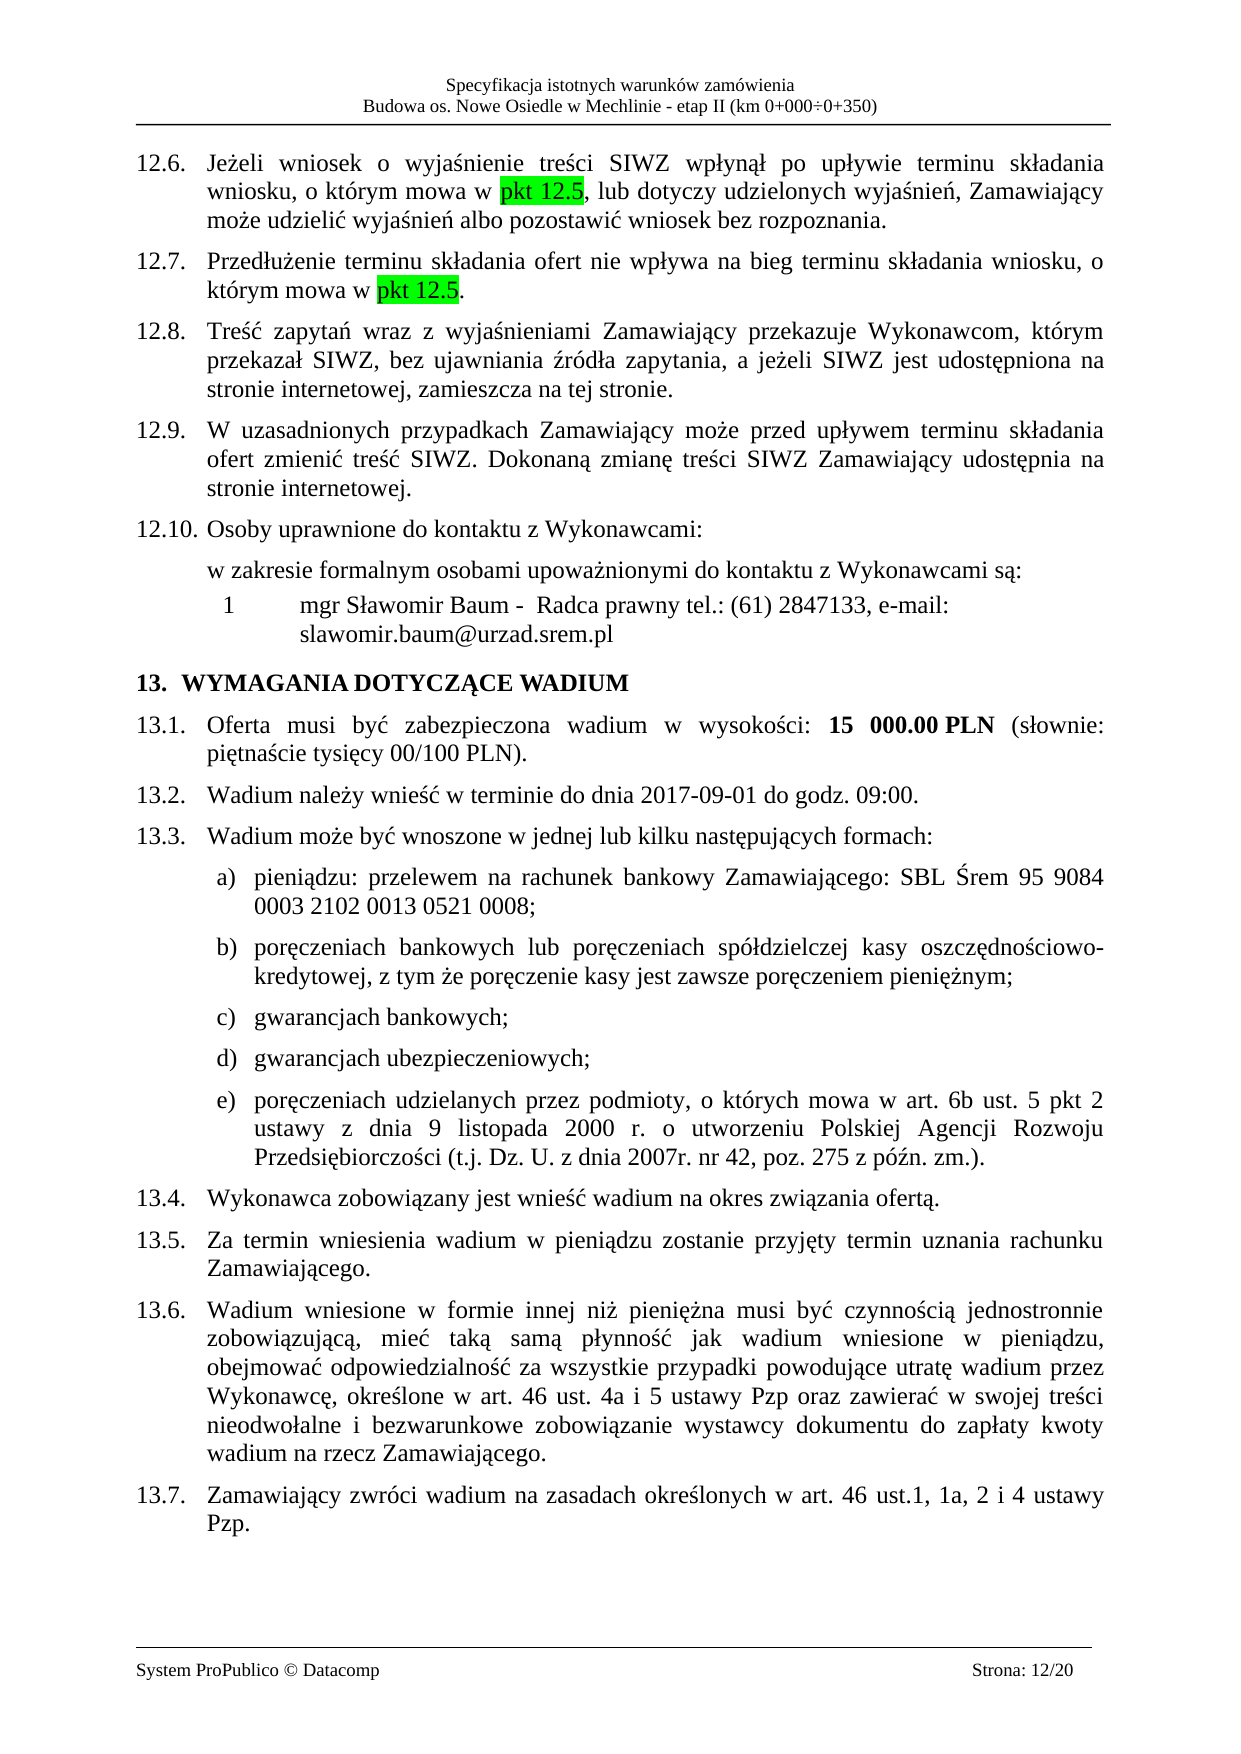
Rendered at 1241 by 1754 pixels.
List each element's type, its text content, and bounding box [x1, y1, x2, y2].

subtitle Wymagania dotyczące wadium [136, 668, 1104, 697]
subtitle Przedłużenie terminu składania ofert nie wpływa na bieg terminu składania wniosku, o którym mowa w pkt 12.5. [136, 246, 1104, 304]
subtitle Za termin wniesienia wadium w pieniądzu zostanie przyjęty termin uznania rachunku Zamawiającego. [136, 1225, 1104, 1282]
subtitle Wykonawca zobowiązany jest wnieść wadium na okres związania ofertą. [136, 1183, 1104, 1212]
subtitle Jeżeli wniosek o wyjaśnienie treści SIWZ wpłynął po upływie terminu składania wniosku, o którym mowa w pkt 12.5, lub dotyczy udzielonych wyjaśnień, Zamawiający może udzielić wyjaśnień albo pozostawić wniosek bez rozpoznania. [136, 148, 1104, 234]
subtitle poręczeniach bankowych lub poręczeniach spółdzielczej kasy oszczędnościowo-kredytowej, z tym że poręczenie kasy jest zawsze poręczeniem pieniężnym; [216, 932, 1104, 990]
subtitle Wadium może być wnoszone w jednej lub kilku następujących formach: [136, 821, 1104, 850]
subtitle Oferta musi być zabezpieczona wadium w wysokości: 15 000.00 PLN (słownie: piętnaście tysięcy 00/100 PLN). [136, 710, 1104, 767]
subtitle W uzasadnionych przypadkach Zamawiający może przed upływem terminu składania ofert zmienić treść SIWZ. Dokonaną zmianę treści SIWZ Zamawiający udostępnia na stronie internetowej. [136, 415, 1104, 501]
subtitle pieniądzu: przelewem na rachunek bankowy Zamawiającego: SBL Śrem 95 9084 0003 2102 0013 0521 0008; [216, 862, 1104, 920]
table_header mgr Sławomir Baum - Radca prawny tel.: (61) 2847133, e-mail: slawomir.baum@urzad.srem.pl [288, 590, 1049, 648]
subtitle gwarancjach ubezpieczeniowych; [216, 1043, 1104, 1072]
subtitle Wadium wniesione w formie innej niż pieniężna musi być czynnością jednostronnie zobowiązującą, mieć taką samą płynność jak wadium wniesione w pieniądzu, obejmować odpowiedzialność za wszystkie przypadki powodujące utratę wadium przez Wykonawcę, określone w art. 46 ust. 4a i 5 ustawy Pzp oraz zawierać w swojej treści nieodwołalne i bezwarunkowe zobowiązanie wystawcy dokumentu do zapłaty kwoty wadium na rzecz Zamawiającego. [136, 1295, 1104, 1467]
subtitle Osoby uprawnione do kontaktu z Wykonawcami: [136, 514, 1104, 543]
subtitle poręczeniach udzielanych przez podmioty, o których mowa w art. 6b ust. 5 pkt 2 ustawy z dnia 9 listopada 2000 r. o utworzeniu Polskiej Agencji Rozwoju Przedsiębiorczości (t.j. Dz. U. z dnia 2007r. nr 42, poz. 275 z późn. zm.). [216, 1085, 1104, 1171]
subtitle Zamawiający zwróci wadium na zasadach określonych w art. 46 ust.1, 1a, 2 i 4 ustawy Pzp. [136, 1480, 1104, 1537]
subtitle gwarancjach bankowych; [216, 1002, 1104, 1031]
table_header 1 [211, 590, 288, 648]
subtitle Treść zapytań wraz z wyjaśnieniami Zamawiający przekazuje Wykonawcom, którym przekazał SIWZ, bez ujawniania źródła zapytania, a jeżeli SIWZ jest udostępniona na stronie internetowej, zamieszcza na tej stronie. [136, 316, 1104, 403]
subtitle w zakresie formalnym osobami upoważnionymi do kontaktu z Wykonawcami są: [207, 555, 1104, 584]
subtitle Wadium należy wnieść w terminie do dnia 2017-09-01 do godz. 09:00. [136, 780, 1104, 808]
